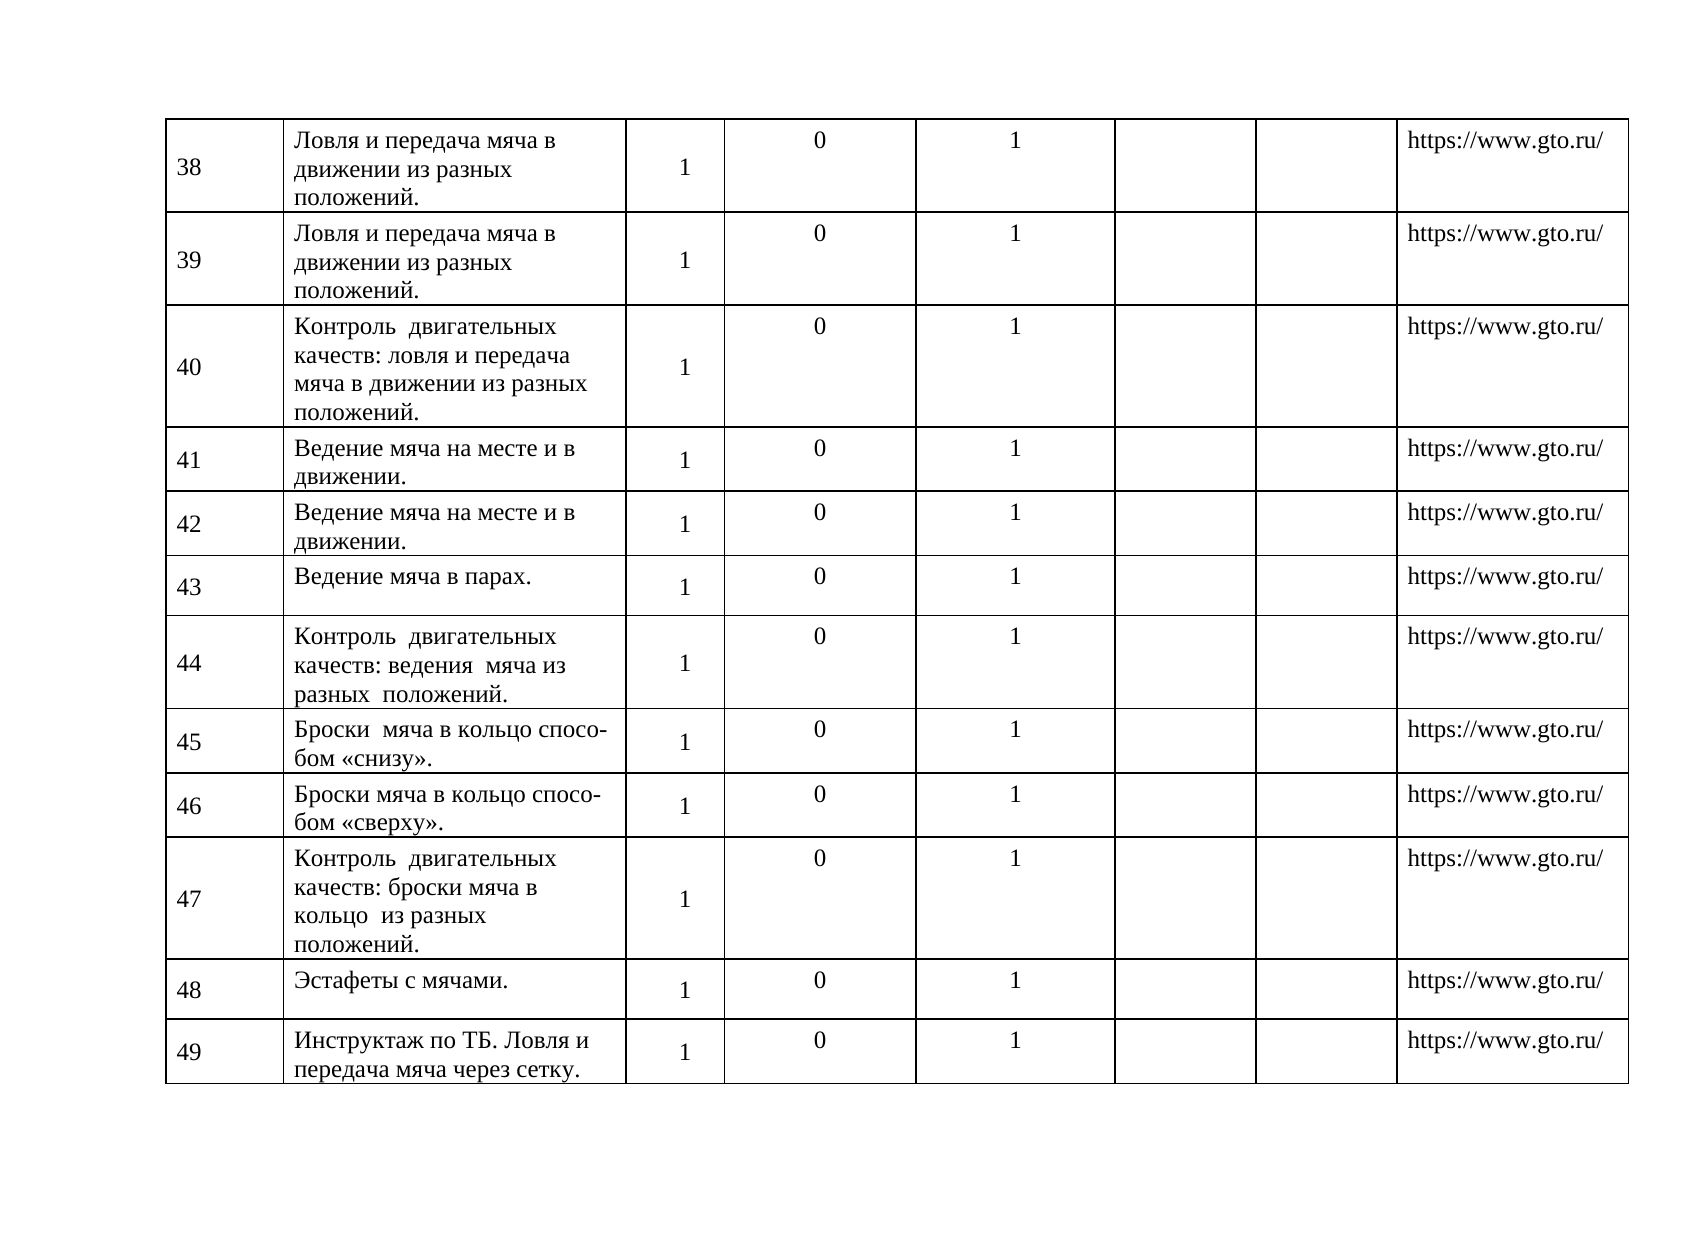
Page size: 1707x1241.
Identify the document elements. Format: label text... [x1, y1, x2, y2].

table_cell 1 [627, 306, 724, 426]
table_cell https://www.gto.ru/ [1398, 213, 1628, 304]
table_cell 44 [167, 616, 283, 708]
table_cell [1257, 306, 1396, 426]
table_cell [1257, 213, 1396, 304]
table_cell 40 [167, 306, 283, 426]
table_cell 1 [917, 616, 1114, 708]
table_cell 0 [725, 1020, 915, 1082]
table_cell Эстафеты с мячами. [284, 960, 625, 1018]
table_cell 1 [917, 774, 1114, 836]
table_cell 0 [725, 213, 915, 304]
table_cell 1 [627, 774, 724, 836]
table_cell 0 [725, 960, 915, 1018]
table_cell 1 [627, 492, 724, 554]
table_cell Контроль двигательных качеств: броски мяча в кольцо из разных положений. [284, 838, 625, 958]
table_cell 1 [627, 428, 724, 490]
table_cell 1 [917, 709, 1114, 772]
table_cell [1116, 492, 1255, 554]
table_cell 41 [167, 428, 283, 490]
table_cell Контроль двигательных качеств: ведения мяча из разных положений. [284, 616, 625, 708]
table_cell 0 [725, 428, 915, 490]
table_cell https://www.gto.ru/ [1398, 616, 1628, 708]
table_cell [1116, 616, 1255, 708]
table_cell 39 [167, 213, 283, 304]
table_cell https://www.gto.ru/ [1398, 306, 1628, 426]
table_cell Ведение мяча на месте и в движении. [284, 428, 625, 490]
table_cell https://www.gto.ru/ [1398, 428, 1628, 490]
table_cell [1257, 428, 1396, 490]
table_cell 1 [627, 616, 724, 708]
table_cell Контроль двигательных качеств: ловля и передача мяча в движении из разных положений. [284, 306, 625, 426]
table_cell [1257, 1020, 1396, 1082]
table_cell Ловля и передача мяча в движении из разных положений. [284, 213, 625, 304]
table_cell [1116, 428, 1255, 490]
table_cell 0 [725, 492, 915, 554]
table_cell Ведение мяча на месте и в движении. [284, 492, 625, 554]
table_cell https://www.gto.ru/ [1398, 774, 1628, 836]
table_cell 1 [917, 492, 1114, 554]
table_cell [1257, 709, 1396, 772]
table_cell [1116, 120, 1255, 211]
table_cell 48 [167, 960, 283, 1018]
table_cell 0 [725, 838, 915, 958]
table_cell 1 [627, 1020, 724, 1082]
table_cell [1116, 774, 1255, 836]
table_cell 1 [917, 120, 1114, 211]
table_cell 1 [917, 306, 1114, 426]
table_cell [1257, 838, 1396, 958]
table_cell 0 [725, 709, 915, 772]
table_cell 43 [167, 556, 283, 615]
table_cell [1257, 960, 1396, 1018]
table_cell https://www.gto.ru/ [1398, 1020, 1628, 1082]
table_cell 1 [627, 960, 724, 1018]
table_cell https://www.gto.ru/ [1398, 492, 1628, 554]
table_cell [1257, 774, 1396, 836]
table_cell 1 [627, 556, 724, 615]
table_cell 1 [917, 213, 1114, 304]
table_cell [1257, 492, 1396, 554]
table_cell 1 [917, 1020, 1114, 1082]
table_cell Ведение мяча в парах. [284, 556, 625, 615]
table_cell 49 [167, 1020, 283, 1082]
table_cell 1 [627, 838, 724, 958]
table_cell [1116, 838, 1255, 958]
table_cell [1116, 556, 1255, 615]
table_cell 45 [167, 709, 283, 772]
table_cell 0 [725, 616, 915, 708]
table_cell [1116, 306, 1255, 426]
table_cell Инструктаж по ТБ. Ловля и передача мяча через сетку. [284, 1020, 625, 1082]
table_cell 1 [917, 428, 1114, 490]
table_cell 0 [725, 120, 915, 211]
table_cell [1116, 1020, 1255, 1082]
table_cell 0 [725, 774, 915, 836]
table_cell [1257, 616, 1396, 708]
table_cell https://www.gto.ru/ [1398, 709, 1628, 772]
table_cell https://www.gto.ru/ [1398, 556, 1628, 615]
table_cell https://www.gto.ru/ [1398, 838, 1628, 958]
table_cell 1 [917, 838, 1114, 958]
table_cell [1116, 709, 1255, 772]
table_cell 1 [627, 213, 724, 304]
table_cell [1116, 960, 1255, 1018]
table_cell Броски мяча в кольцо способом «сверху». [284, 774, 625, 836]
table_cell 38 [167, 120, 283, 211]
table_cell 1 [917, 960, 1114, 1018]
table_cell 42 [167, 492, 283, 554]
table_cell [1257, 120, 1396, 211]
table_cell https://www.gto.ru/ [1398, 120, 1628, 211]
table_cell Ловля и передача мяча в движении из разных положений. [284, 120, 625, 211]
table_cell [1116, 213, 1255, 304]
table_cell [1257, 556, 1396, 615]
table_cell 0 [725, 306, 915, 426]
table_cell Броски мяча в кольцо способом «снизу». [284, 709, 625, 772]
table_cell 1 [627, 120, 724, 211]
table_cell 47 [167, 838, 283, 958]
table_cell 46 [167, 774, 283, 836]
table_cell 1 [917, 556, 1114, 615]
table_cell 0 [725, 556, 915, 615]
table_cell https://www.gto.ru/ [1398, 960, 1628, 1018]
table_cell 1 [627, 709, 724, 772]
